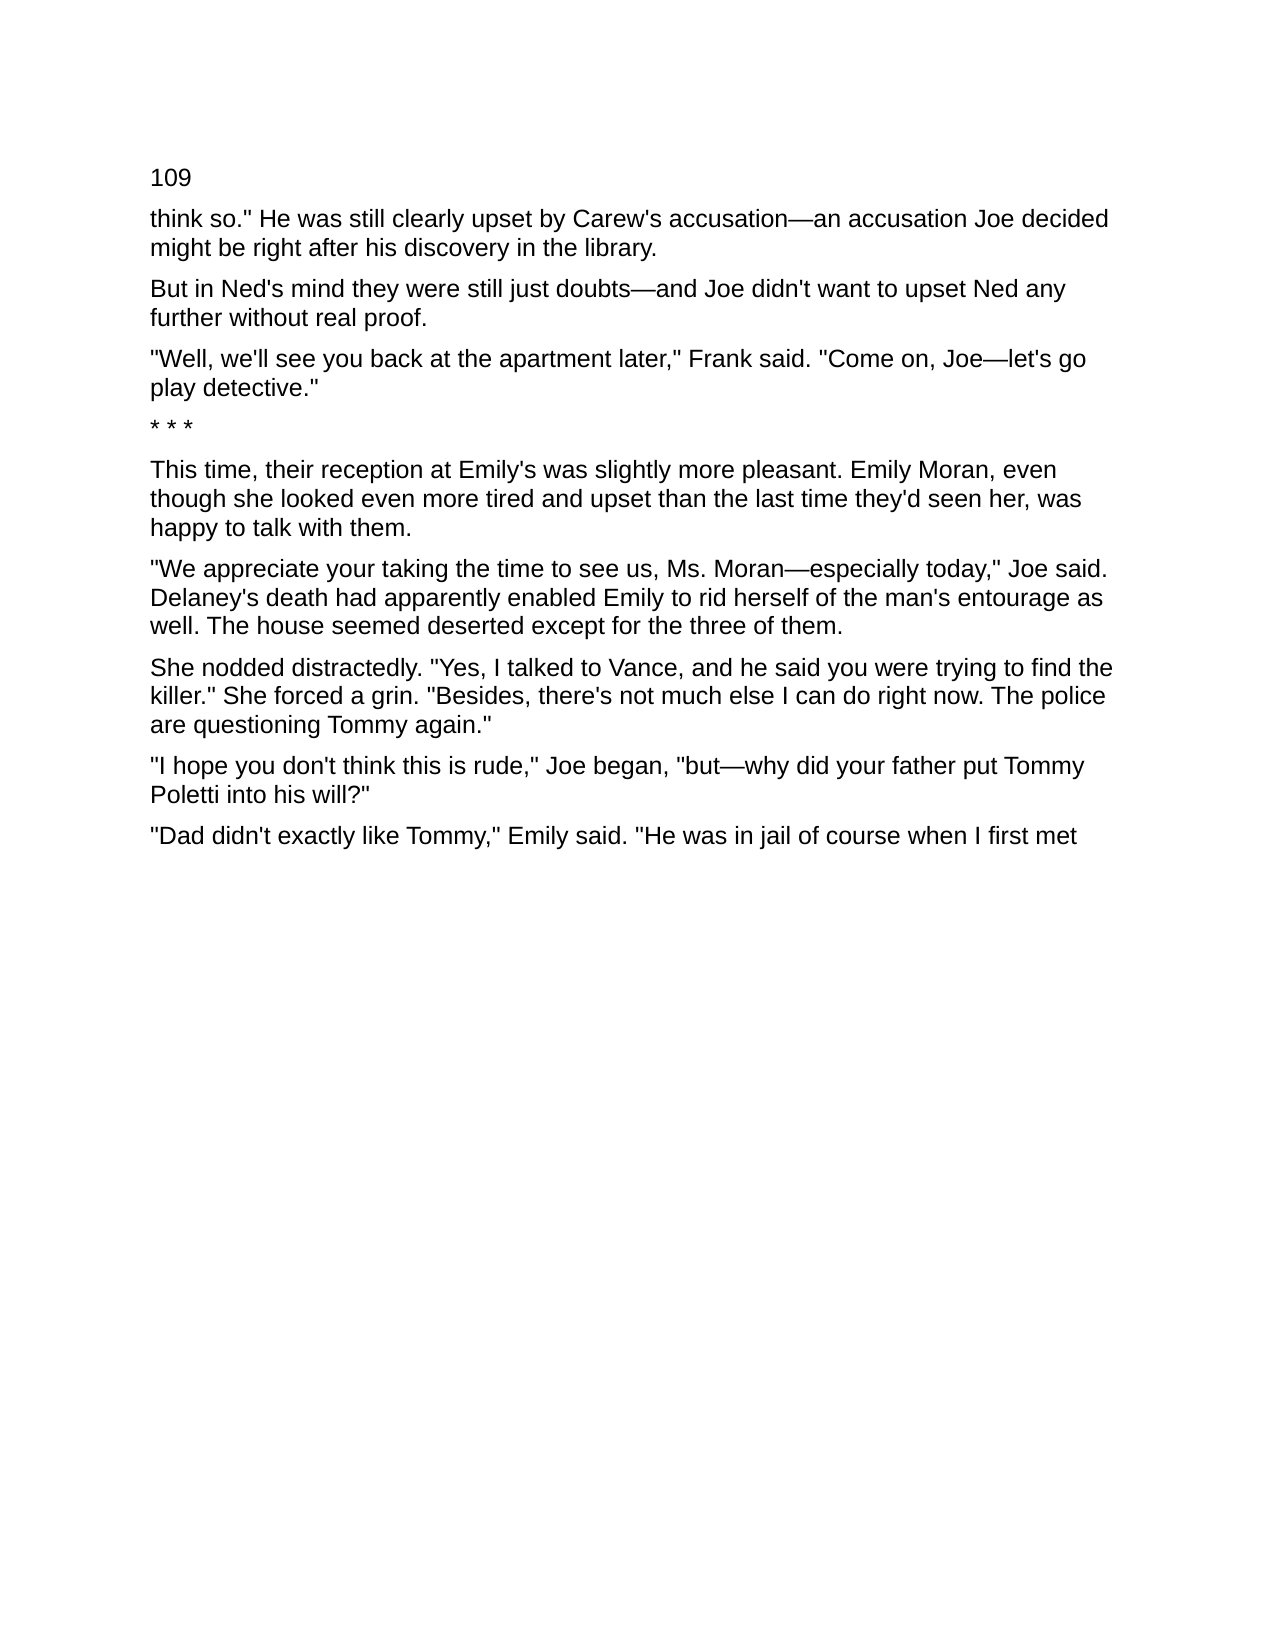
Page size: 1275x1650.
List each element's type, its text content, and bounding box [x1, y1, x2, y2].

text "We appreciate your taking the time to see us, Ms. Moran—especially today," Joe said. Delaney's death had apparently enabled Emily to rid herself of the man's entourage as well. The house seemed deserted except for the three of them. [150, 554, 1125, 640]
text think so." He was still clearly upset by Carew's accusation—an accusation Joe decided might be right after his discovery in the library. [150, 204, 1125, 261]
text "Well, we'll see you back at the apartment later," Frank said. "Come on, Joe—let's go play detective." [150, 344, 1125, 401]
text "I hope you don't think this is rude," Joe began, "but—why did your father put Tommy Poletti into his will?" [150, 751, 1125, 809]
text 109 [150, 162, 1125, 191]
text * * * [150, 414, 1125, 442]
text She nodded distractedly. "Yes, I talked to Vance, and he said you were trying to find the killer." She forced a grin. "Besides, there's not much else I can do right now. The police are questioning Tommy again." [150, 652, 1125, 739]
text This time, their reception at Emily's was slightly more pleasant. Emily Moran, even though she looked even more tired and upset than the last time they'd seen her, was happy to talk with them. [150, 455, 1125, 541]
text "Dad didn't exactly like Tommy," Emily said. "He was in jail of course when I first met [150, 821, 1125, 850]
text But in Ned's mind they were still just doubts—and Joe didn't want to upset Ned any further without real proof. [150, 274, 1125, 331]
